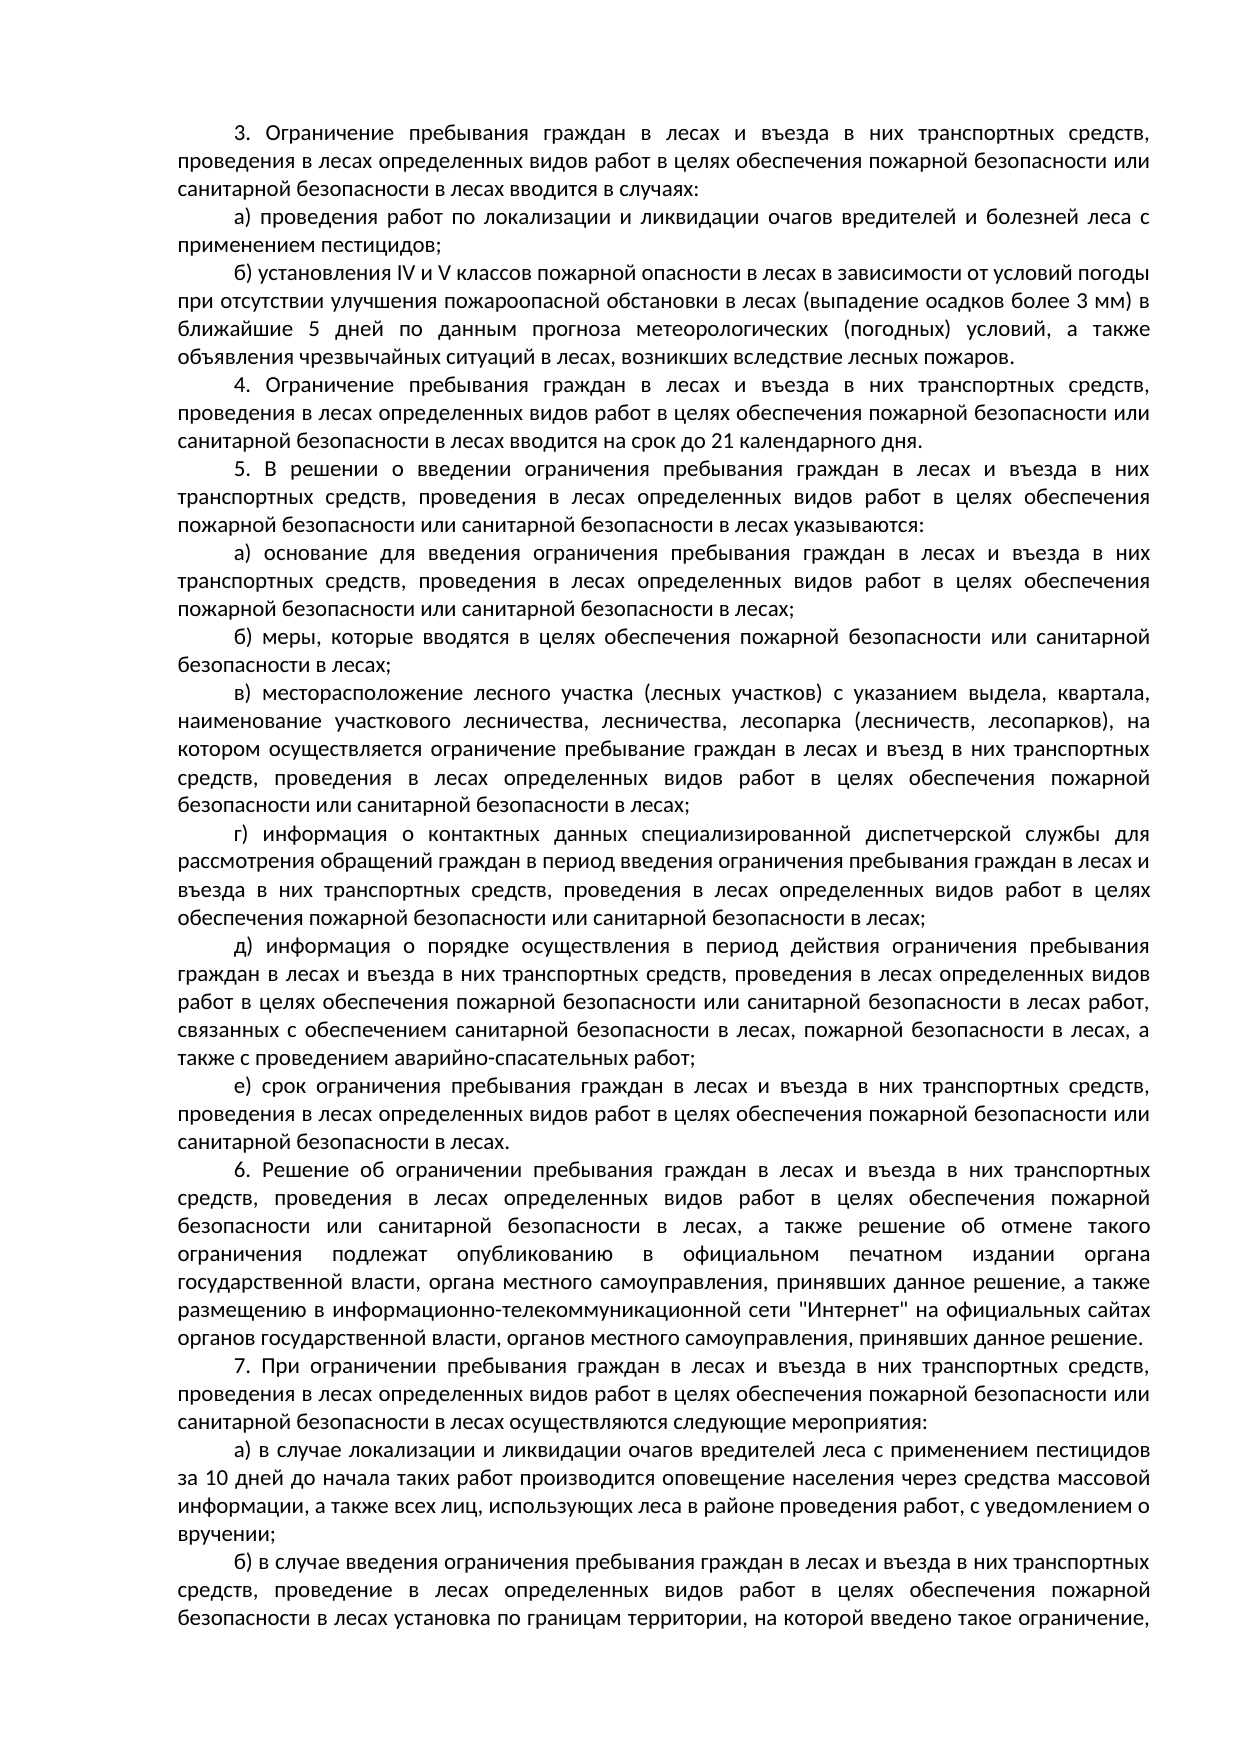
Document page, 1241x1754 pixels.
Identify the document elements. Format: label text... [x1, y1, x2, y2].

text 7. При ограничении пребывания граждан в лесах и въезда в них транспортных средств, проведения в лесах определенных видов работ в целях обеспечения пожарной безопасности или санитарной безопасности в лесах осуществляются следующие мероприятия: [177, 1351, 1152, 1435]
text б) меры, которые вводятся в целях обеспечения пожарной безопасности или санитарной безопасности в лесах; [177, 622, 1152, 678]
text 3. Ограничение пребывания граждан в лесах и въезда в них транспортных средств, проведения в лесах определенных видов работ в целях обеспечения пожарной безопасности или санитарной безопасности в лесах вводится в случаях: [177, 118, 1152, 202]
text 6. Решение об ограничении пребывания граждан в лесах и въезда в них транспортных средств, проведения в лесах определенных видов работ в целях обеспечения пожарной безопасности или санитарной безопасности в лесах, а также решение об отмене такого ограничения подлежат опубликованию в официальном печатном издании органа государственной власти, органа местного самоуправления, принявших данное решение, а также размещению в информационно-телекоммуникационной сети "Интернет" на официальных сайтах органов государственной власти, органов местного самоуправления, принявших данное решение. [177, 1155, 1152, 1351]
text д) информация о порядке осуществления в период действия ограничения пребывания граждан в лесах и въезда в них транспортных средств, проведения в лесах определенных видов работ в целях обеспечения пожарной безопасности или санитарной безопасности в лесах работ, связанных с обеспечением санитарной безопасности в лесах, пожарной безопасности в лесах, а также с проведением аварийно-спасательных работ; [177, 931, 1152, 1071]
text б) установления IV и V классов пожарной опасности в лесах в зависимости от условий погоды при отсутствии улучшения пожароопасной обстановки в лесах (выпадение осадков более 3 мм) в ближайшие 5 дней по данным прогноза метеорологических (погодных) условий, а также объявления чрезвычайных ситуаций в лесах, возникших вследствие лесных пожаров. [177, 258, 1152, 370]
text а) основание для введения ограничения пребывания граждан в лесах и въезда в них транспортных средств, проведения в лесах определенных видов работ в целях обеспечения пожарной безопасности или санитарной безопасности в лесах; [177, 538, 1152, 622]
text а) проведения работ по локализации и ликвидации очагов вредителей и болезней леса с применением пестицидов; [177, 202, 1152, 258]
text г) информация о контактных данных специализированной диспетчерской службы для рассмотрения обращений граждан в период введения ограничения пребывания граждан в лесах и въезда в них транспортных средств, проведения в лесах определенных видов работ в целях обеспечения пожарной безопасности или санитарной безопасности в лесах; [177, 819, 1152, 931]
text а) в случае локализации и ликвидации очагов вредителей леса с применением пестицидов за 10 дней до начала таких работ производится оповещение населения через средства массовой информации, а также всех лиц, использующих леса в районе проведения работ, с уведомлением о вручении; [177, 1435, 1152, 1547]
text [177, 1547, 1152, 1631]
text в) месторасположение лесного участка (лесных участков) с указанием выдела, квартала, наименование участкового лесничества, лесничества, лесопарка (лесничеств, лесопарков), на котором осуществляется ограничение пребывание граждан в лесах и въезд в них транспортных средств, проведения в лесах определенных видов работ в целях обеспечения пожарной безопасности или санитарной безопасности в лесах; [177, 678, 1152, 819]
text 4. Ограничение пребывания граждан в лесах и въезда в них транспортных средств, проведения в лесах определенных видов работ в целях обеспечения пожарной безопасности или санитарной безопасности в лесах вводится на срок до 21 календарного дня. [177, 370, 1152, 454]
text е) срок ограничения пребывания граждан в лесах и въезда в них транспортных средств, проведения в лесах определенных видов работ в целях обеспечения пожарной безопасности или санитарной безопасности в лесах. [177, 1071, 1152, 1155]
text 5. В решении о введении ограничения пребывания граждан в лесах и въезда в них транспортных средств, проведения в лесах определенных видов работ в целях обеспечения пожарной безопасности или санитарной безопасности в лесах указываются: [177, 454, 1152, 538]
